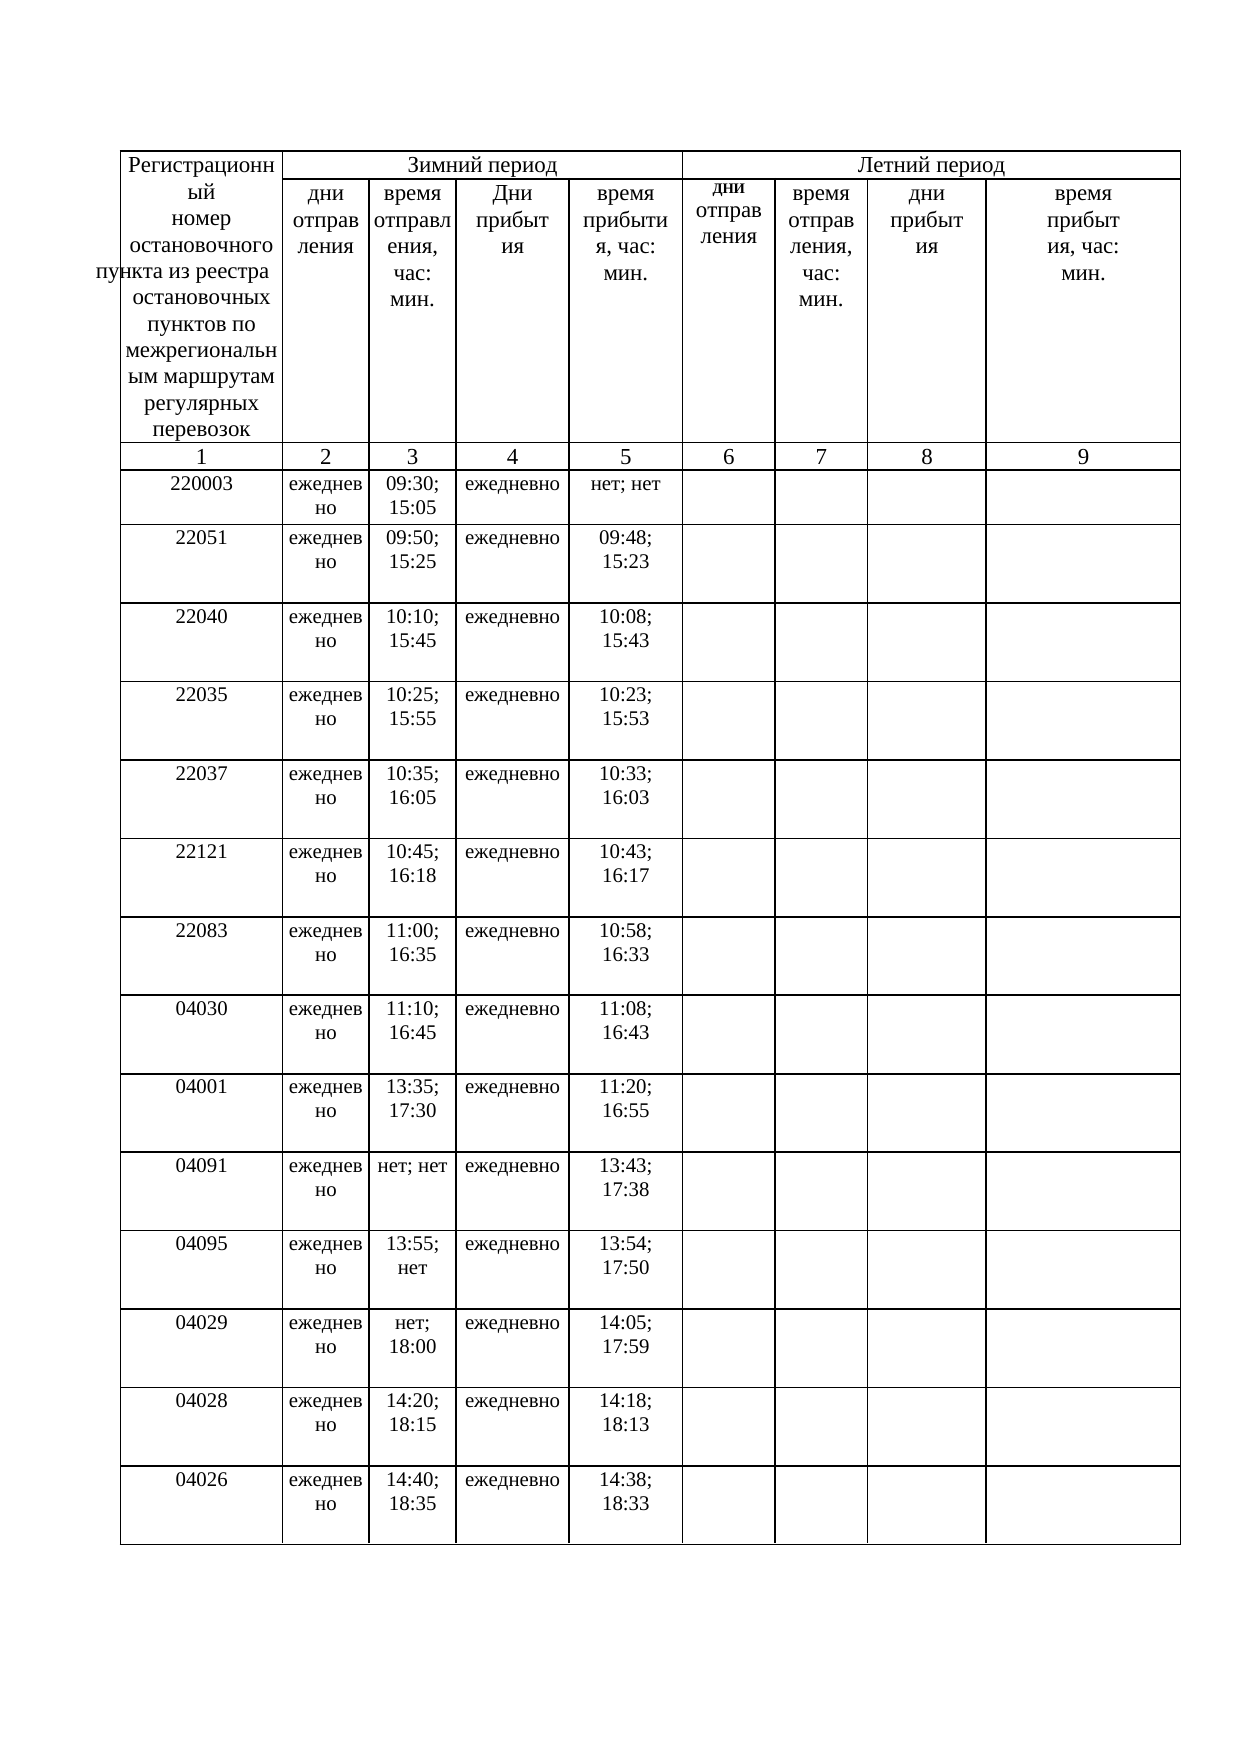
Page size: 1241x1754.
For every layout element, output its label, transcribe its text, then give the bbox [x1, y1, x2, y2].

table_cell 1 [121, 443, 282, 469]
table_cell [987, 604, 1180, 681]
table_cell 10:08; 15:43 [570, 604, 682, 681]
table_cell 220003 [121, 471, 282, 524]
table_cell 13:35; 17:30 [370, 1075, 455, 1151]
table_cell [868, 682, 985, 759]
table_cell ежедневно [457, 604, 568, 681]
table_cell нет; нет [570, 471, 682, 524]
table_cell [776, 1467, 867, 1543]
table_cell [868, 471, 985, 524]
table_cell [683, 996, 774, 1073]
table_cell 11:00; 16:35 [370, 918, 455, 994]
table_cell ежедневно [283, 604, 368, 681]
table_cell [987, 839, 1180, 916]
table_cell 10:35; 16:05 [370, 761, 455, 837]
table_cell ежедневно [457, 1075, 568, 1151]
table_cell [683, 1153, 774, 1230]
table_header Зимний период [283, 152, 682, 178]
table_cell ежедневно [283, 761, 368, 837]
table_cell ежедневно [457, 1388, 568, 1465]
table_cell 10:43; 16:17 [570, 839, 682, 916]
table_cell дни отправ ления [283, 180, 368, 441]
table_cell [776, 471, 867, 524]
table_cell ДНИ отправ ления [683, 180, 774, 441]
table_cell [987, 1467, 1180, 1543]
table_cell нет; 18:00 [370, 1310, 455, 1387]
table_cell [776, 1388, 867, 1465]
table_cell [683, 1231, 774, 1308]
table_cell [683, 918, 774, 994]
table_cell 14:20; 18:15 [370, 1388, 455, 1465]
table_cell [683, 1310, 774, 1387]
table_cell 3 [370, 443, 455, 469]
table_cell ежедневно [457, 1467, 568, 1543]
table_cell [868, 1388, 985, 1465]
table_cell [868, 1153, 985, 1230]
table_cell 10:25; 15:55 [370, 682, 455, 759]
table_cell [776, 839, 867, 916]
table_cell [987, 525, 1180, 602]
table_cell 04029 [121, 1310, 282, 1387]
table_cell 04091 [121, 1153, 282, 1230]
table_cell ежедневно [457, 1310, 568, 1387]
table_cell ежедневно [283, 682, 368, 759]
table_cell [683, 761, 774, 837]
table_cell [776, 604, 867, 681]
table_cell [868, 1231, 985, 1308]
table_cell 13:54; 17:50 [570, 1231, 682, 1308]
table_cell ежедневно [283, 1388, 368, 1465]
table_cell [868, 1310, 985, 1387]
table_cell нет; нет [370, 1153, 455, 1230]
table_cell 10:23; 15:53 [570, 682, 682, 759]
table_cell ежедневно [283, 996, 368, 1073]
table_cell [987, 471, 1180, 524]
table_cell ежедневно [457, 996, 568, 1073]
table_cell [868, 604, 985, 681]
table_cell ежедневно [457, 918, 568, 994]
table_cell 22037 [121, 761, 282, 837]
table_cell 09:48; 15:23 [570, 525, 682, 602]
table_cell [683, 525, 774, 602]
table_cell [776, 918, 867, 994]
table_cell 04026 [121, 1467, 282, 1543]
table_cell [776, 1075, 867, 1151]
table_cell 09:30; 15:05 [370, 471, 455, 524]
table_cell 22040 [121, 604, 282, 681]
table_cell 7 [776, 443, 867, 469]
table_cell время отправ ления, час: мин. [776, 180, 867, 441]
table_cell ежедневно [283, 471, 368, 524]
table_cell ежедневно [457, 761, 568, 837]
table_cell 13:43; 17:38 [570, 1153, 682, 1230]
table_cell 5 [570, 443, 682, 469]
table_cell 22051 [121, 525, 282, 602]
table_cell 14:40; 18:35 [370, 1467, 455, 1543]
table_cell [776, 996, 867, 1073]
table_cell 22035 [121, 682, 282, 759]
table_cell [683, 604, 774, 681]
table_cell [868, 761, 985, 837]
table_cell [776, 1231, 867, 1308]
table_cell 14:05; 17:59 [570, 1310, 682, 1387]
table_cell [868, 918, 985, 994]
table_cell ежедневно [457, 525, 568, 602]
table_cell 9 [987, 443, 1180, 469]
table_header Регистрационный номер остановочного пункта из реестра остановочных пунктов по межрегиональным маршрутам регулярных перевозок [121, 152, 282, 441]
table_cell [868, 1075, 985, 1151]
table_cell 11:10; 16:45 [370, 996, 455, 1073]
table_cell ежедневно [283, 1310, 368, 1387]
table_cell [776, 525, 867, 602]
table_cell 04001 [121, 1075, 282, 1151]
table_cell [683, 471, 774, 524]
table_cell время отправл ения, час: мин. [370, 180, 455, 441]
table_cell 09:50; 15:25 [370, 525, 455, 602]
table_cell 22083 [121, 918, 282, 994]
table_cell дни прибыт ия [868, 180, 985, 441]
table_cell ежедневно [457, 1153, 568, 1230]
table_cell ежедневно [283, 1075, 368, 1151]
table_cell 11:08; 16:43 [570, 996, 682, 1073]
table_cell 2 [283, 443, 368, 469]
table_cell время прибыт ия, час: мин. [987, 180, 1180, 441]
table_cell [987, 1310, 1180, 1387]
table_cell [987, 996, 1180, 1073]
table_cell ежедневно [283, 918, 368, 994]
table_cell [987, 1075, 1180, 1151]
table_cell 4 [457, 443, 568, 469]
table_cell [868, 839, 985, 916]
table_cell Дни прибыт ия [457, 180, 568, 441]
table_cell [987, 1388, 1180, 1465]
table_cell 10:33; 16:03 [570, 761, 682, 837]
table_cell ежедневно [283, 839, 368, 916]
table_cell 13:55; нет [370, 1231, 455, 1308]
table_cell [776, 682, 867, 759]
table_cell ежедневно [283, 1231, 368, 1308]
table_cell [683, 1467, 774, 1543]
table_cell [987, 1153, 1180, 1230]
table_cell [868, 525, 985, 602]
table_cell [776, 761, 867, 837]
table_cell 04028 [121, 1388, 282, 1465]
table_cell 22121 [121, 839, 282, 916]
table_cell 6 [683, 443, 774, 469]
table_cell 10:10; 15:45 [370, 604, 455, 681]
table_cell время прибыти я, час: мин. [570, 180, 682, 441]
table_cell [683, 1075, 774, 1151]
table_cell ежедневно [457, 682, 568, 759]
table_header Летний период [683, 152, 1180, 178]
table_cell [683, 1388, 774, 1465]
table_cell [868, 1467, 985, 1543]
table_cell [987, 761, 1180, 837]
table_cell [987, 918, 1180, 994]
table_cell [987, 1231, 1180, 1308]
table_cell ежедневно [283, 1467, 368, 1543]
table_cell ежедневно [457, 839, 568, 916]
table_cell 04095 [121, 1231, 282, 1308]
table_cell 10:58; 16:33 [570, 918, 682, 994]
table_cell [776, 1310, 867, 1387]
table_cell 14:18; 18:13 [570, 1388, 682, 1465]
table_cell 10:45; 16:18 [370, 839, 455, 916]
table_cell 8 [868, 443, 985, 469]
table_cell [683, 839, 774, 916]
table_cell ежедневно [283, 1153, 368, 1230]
table_cell 14:38; 18:33 [570, 1467, 682, 1543]
table_cell [776, 1153, 867, 1230]
table_cell 11:20; 16:55 [570, 1075, 682, 1151]
table_cell [987, 682, 1180, 759]
table_cell 04030 [121, 996, 282, 1073]
table_cell ежедневно [457, 471, 568, 524]
table_cell ежедневно [283, 525, 368, 602]
table_cell [683, 682, 774, 759]
table_cell ежедневно [457, 1231, 568, 1308]
table_cell [868, 996, 985, 1073]
